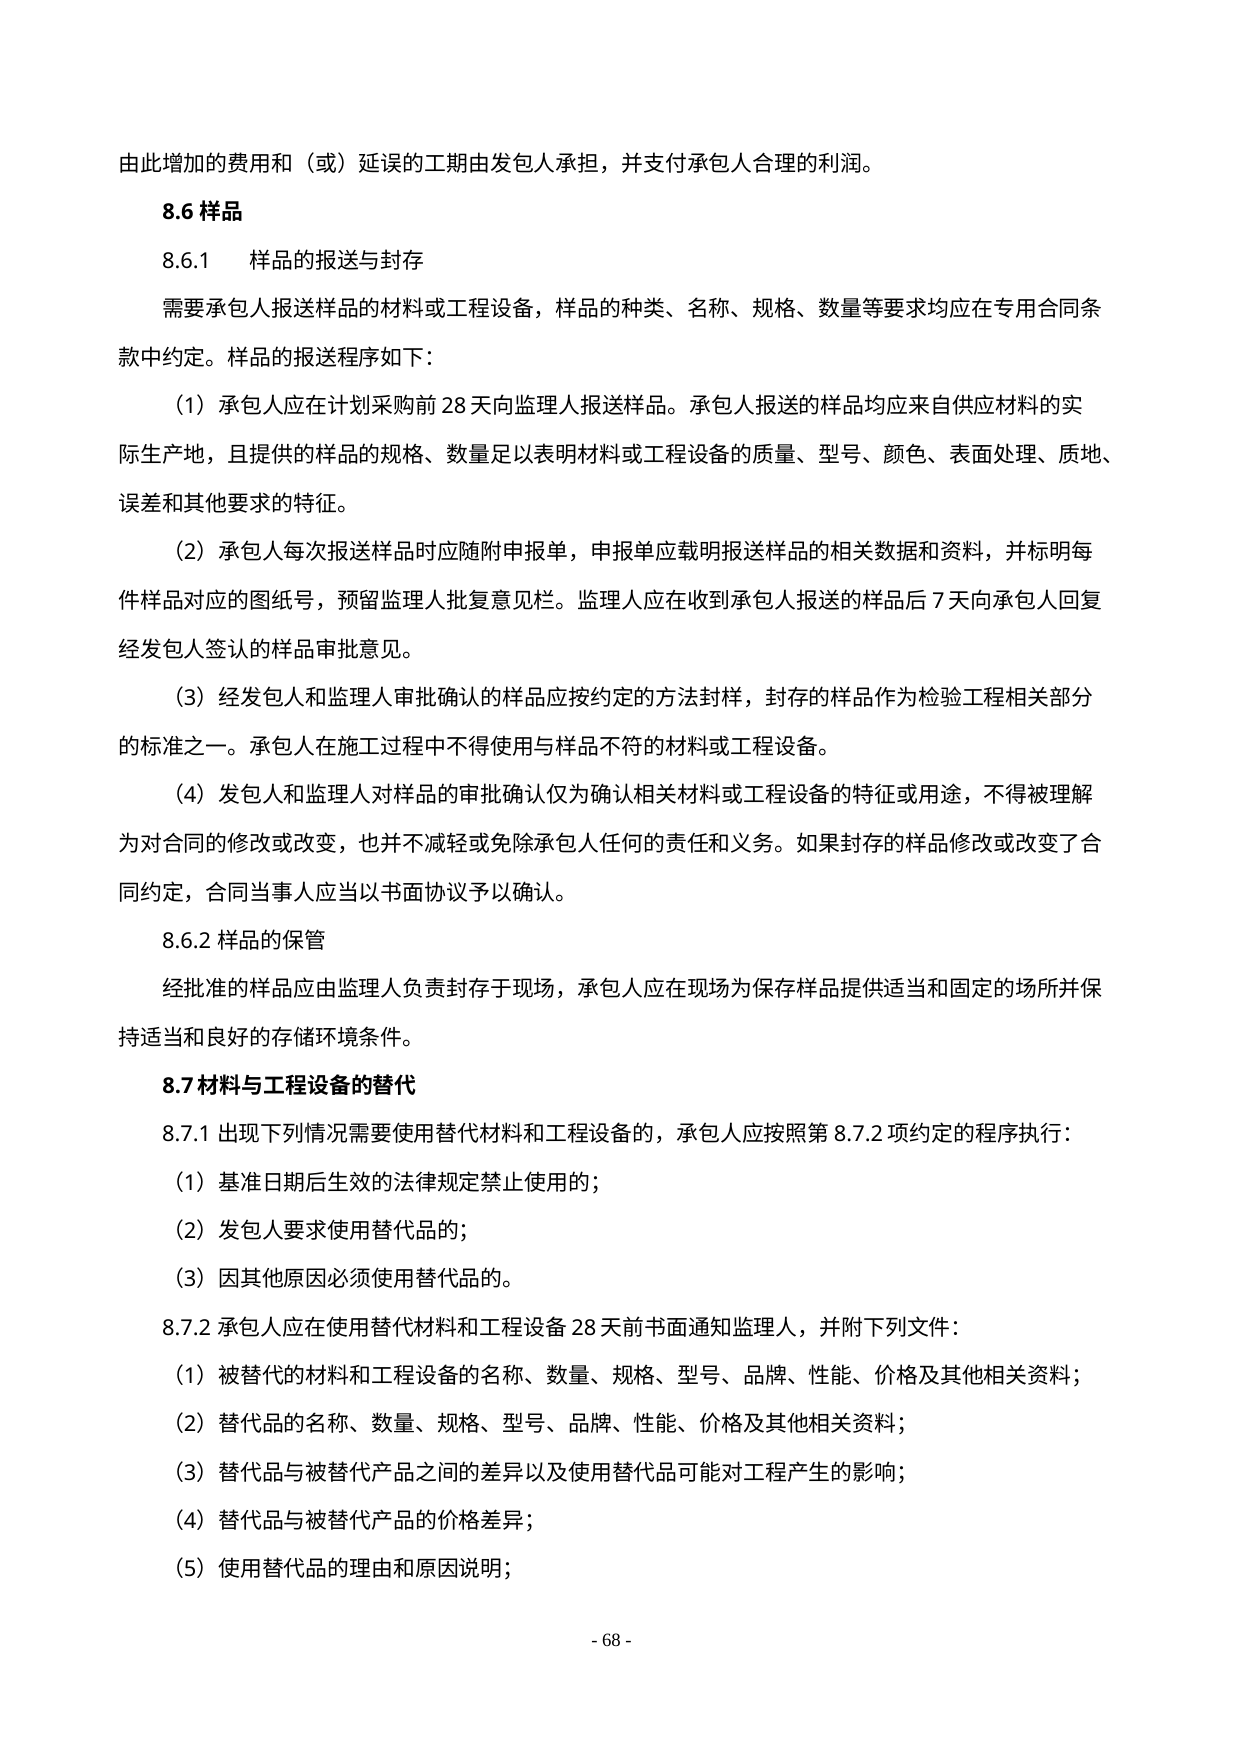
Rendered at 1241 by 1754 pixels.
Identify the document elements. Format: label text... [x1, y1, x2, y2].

subtitle 8.7材料与工程设备的替代 [118, 1068, 1104, 1100]
text （2）发包人要求使用替代品的； [118, 1213, 1104, 1245]
text （1）承包人应在计划采购前28天向监理人报送样品。承包人报送的样品均应来自供应材料的实际生产地，且提供的样品的规格、数量足以表明材料或工程设备的质量、型号、颜色、表面处理、质地、误差和其他要求的特征。 [118, 388, 1104, 518]
text 8.7.2 承包人应在使用替代材料和工程设备28天前书面通知监理人，并附下列文件： [118, 1309, 1104, 1342]
text （5）使用替代品的理由和原因说明； [118, 1551, 1104, 1584]
text 8.6.2 样品的保管 [118, 922, 1104, 955]
text 8.6.1 样品的报送与封存 [118, 242, 1104, 275]
text 8.5.3 发包人提供的材料或工程设备不符合合同要求的，承包人有权拒绝，并可要求发包人更换，由此增加的费用和（或）延误的工期由发包人承担，并支付承包人合理的利润。 [118, 146, 1104, 178]
text （3）经发包人和监理人审批确认的样品应按约定的方法封样，封存的样品作为检验工程相关部分的标准之一。承包人在施工过程中不得使用与样品不符的材料或工程设备。 [118, 679, 1104, 761]
text 8.7.1 出现下列情况需要使用替代材料和工程设备的，承包人应按照第8.7.2项约定的程序执行： [118, 1116, 1104, 1149]
subtitle 8.6 样品 [118, 194, 1104, 227]
text （1）基准日期后生效的法律规定禁止使用的； [118, 1164, 1104, 1197]
text （3）因其他原因必须使用替代品的。 [118, 1261, 1104, 1294]
text （3）替代品与被替代产品之间的差异以及使用替代品可能对工程产生的影响； [118, 1454, 1104, 1487]
text （4）替代品与被替代产品的价格差异； [118, 1503, 1104, 1535]
text （1）被替代的材料和工程设备的名称、数量、规格、型号、品牌、性能、价格及其他相关资料； [118, 1358, 1104, 1390]
text （4）发包人和监理人对样品的审批确认仅为确认相关材料或工程设备的特征或用途，不得被理解为对合同的修改或改变，也并不减轻或免除承包人任何的责任和义务。如果封存的样品修改或改变了合同约定，合同当事人应当以书面协议予以确认。 [118, 777, 1104, 907]
text （2）替代品的名称、数量、规格、型号、品牌、性能、价格及其他相关资料； [118, 1406, 1104, 1439]
text 需要承包人报送样品的材料或工程设备，样品的种类、名称、规格、数量等要求均应在专用合同条款中约定。样品的报送程序如下： [118, 291, 1104, 372]
text （2）承包人每次报送样品时应随附申报单，申报单应载明报送样品的相关数据和资料，并标明每件样品对应的图纸号，预留监理人批复意见栏。监理人应在收到承包人报送的样品后7天向承包人回复经发包人签认的样品审批意见。 [118, 534, 1104, 664]
text 经批准的样品应由监理人负责封存于现场，承包人应在现场为保存样品提供适当和固定的场所并保持适当和良好的存储环境条件。 [118, 971, 1104, 1052]
